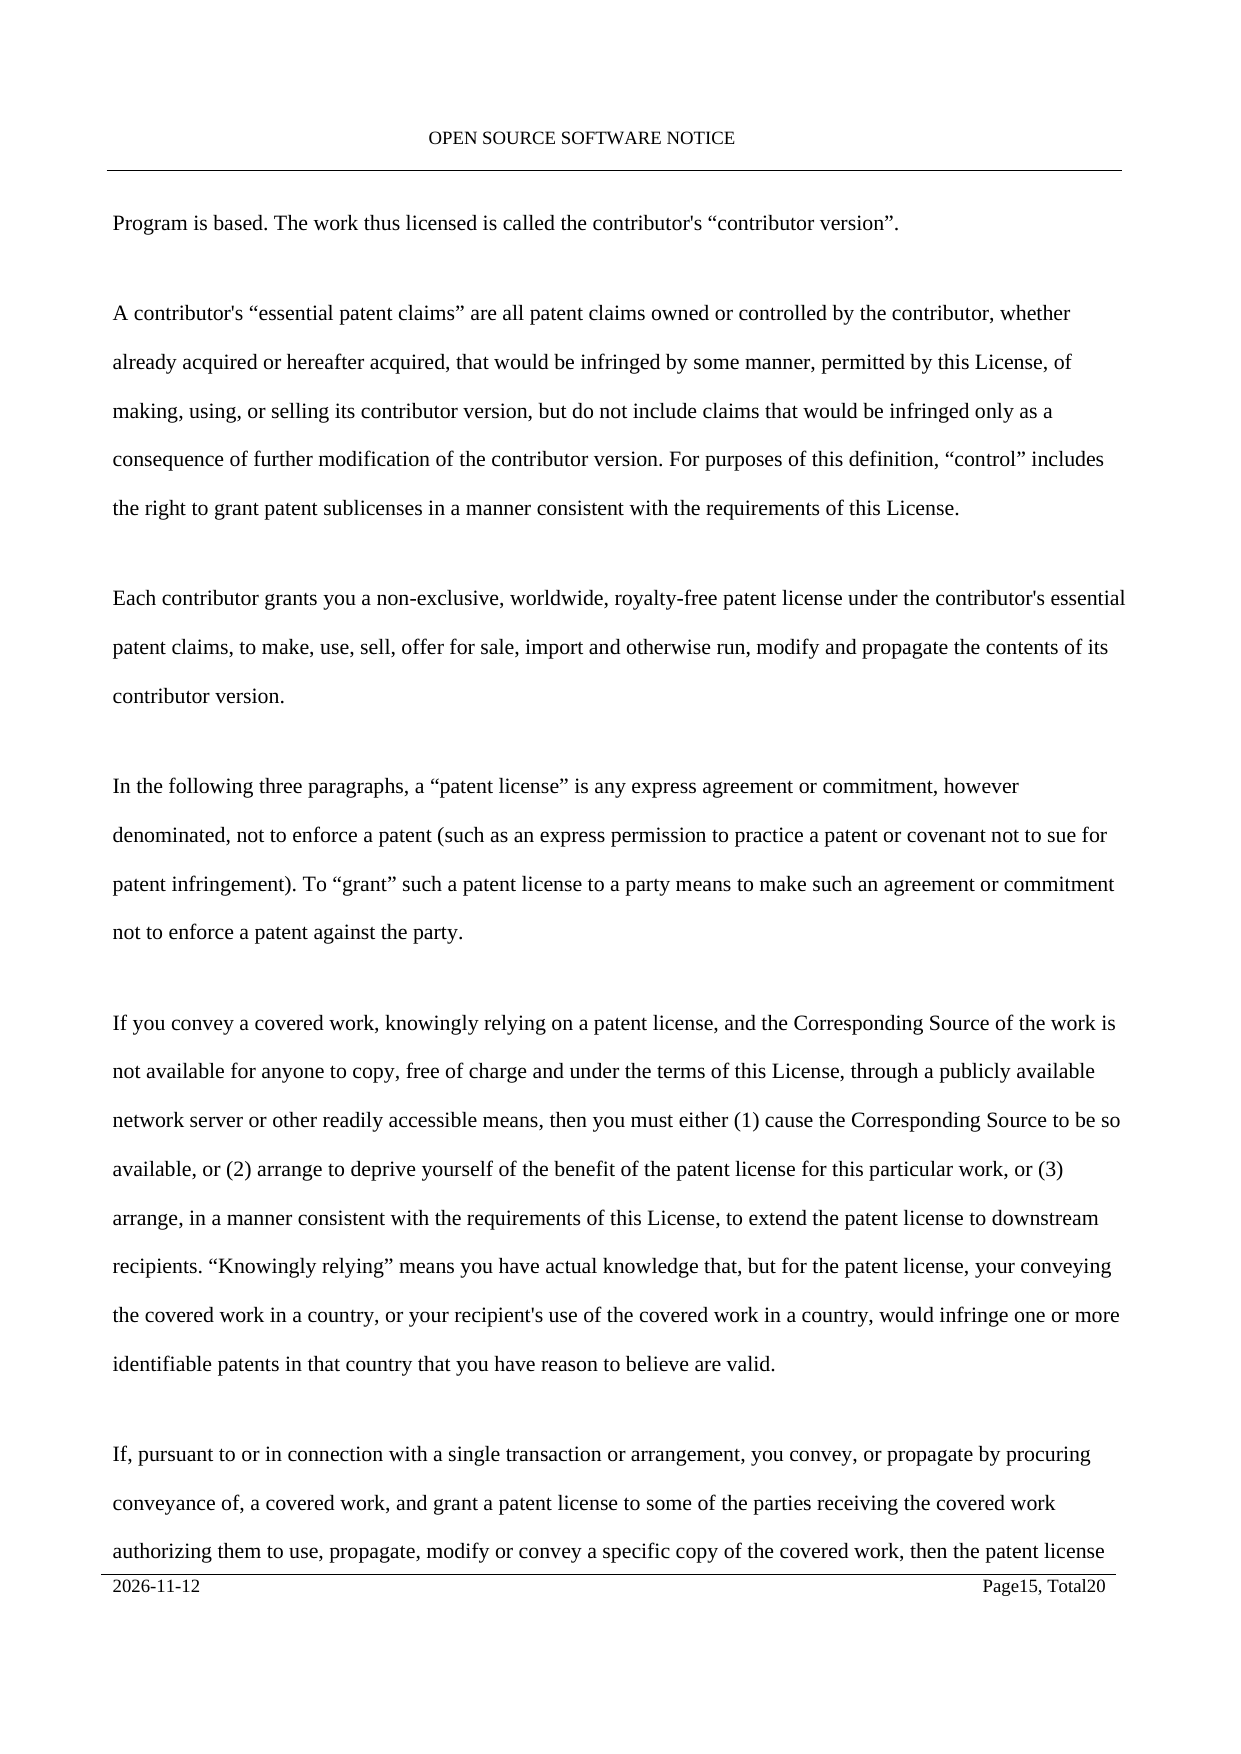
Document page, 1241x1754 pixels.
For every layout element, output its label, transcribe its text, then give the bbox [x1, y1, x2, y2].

text If you convey a covered work, knowingly relying on a patent license, and the Corresponding Source of the work is not available for anyone to copy, free of charge and under the terms of this License, through a publicly available network server or other readily accessible means, then you must either (1) cause the Corresponding Source to be so available, or (2) arrange to deprive yourself of the benefit of the patent license for this particular work, or (3) arrange, in a manner consistent with the requirements of this License, to extend the patent license to downstream recipients. “Knowingly relying” means you have actual knowledge that, but for the patent license, your conveying the covered work in a country, or your recipient's use of the covered work in a country, would infringe one or more identifiable patents in that country that you have reason to believe are valid. [112, 1006, 1128, 1380]
text In the following three paragraphs, a “patent license” is any express agreement or commitment, however denominated, not to enforce a patent (such as an express permission to practice a patent or covenant not to sue for patent infringement). To “grant” such a patent license to a party means to make such an agreement or commitment not to enforce a patent against the party. [112, 769, 1128, 948]
text A contributor's “essential patent claims” are all patent claims owned or controlled by the contributor, whether already acquired or hereafter acquired, that would be infringed by some manner, permitted by this License, of making, using, or selling its contributor version, but do not include claims that would be infringed only as a consequence of further modification of the contributor version. For purposes of this definition, “control” includes the right to grant patent sublicenses in a manner consistent with the requirements of this License. [112, 297, 1128, 524]
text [112, 1437, 1128, 1567]
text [112, 206, 1128, 239]
text Each contributor grants you a non-exclusive, worldwide, royalty-free patent license under the contributor's essential patent claims, to make, use, sell, offer for sale, import and otherwise run, modify and propagate the contents of its contributor version. [112, 582, 1128, 712]
